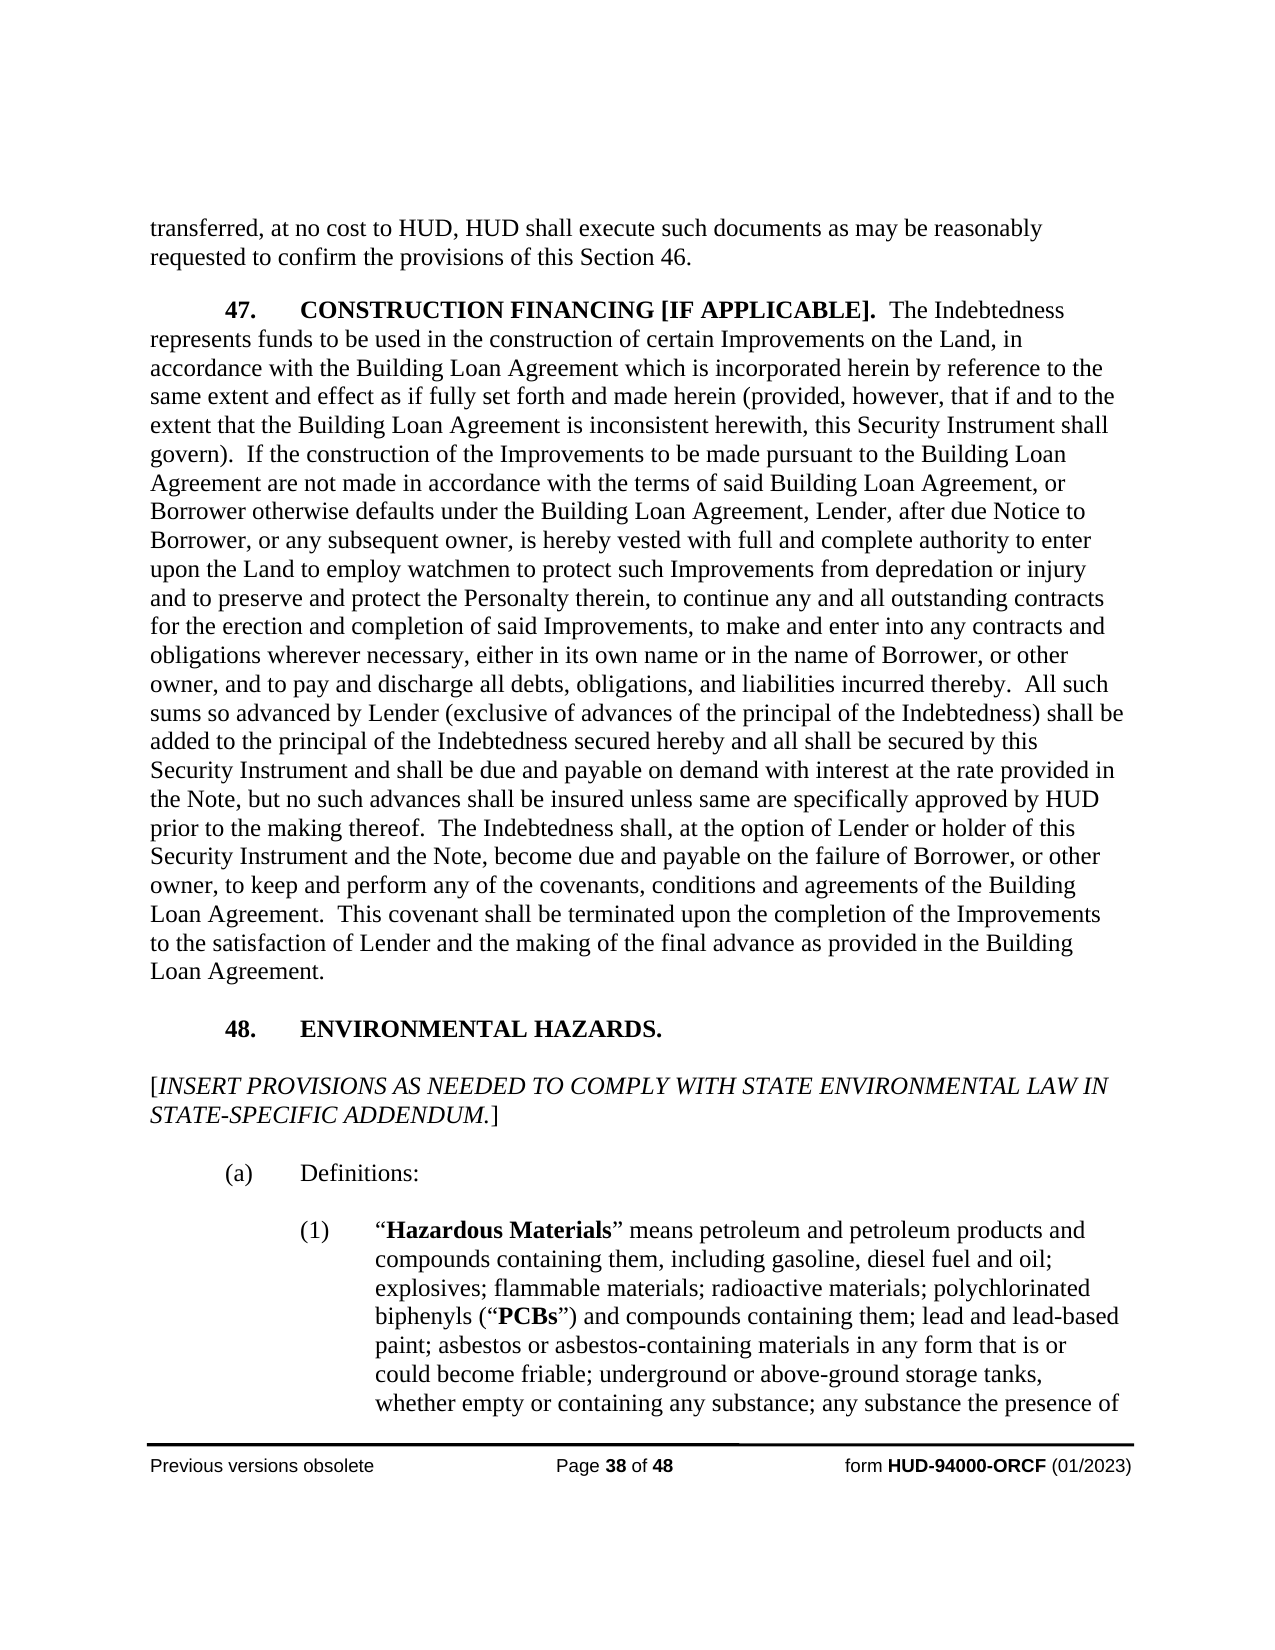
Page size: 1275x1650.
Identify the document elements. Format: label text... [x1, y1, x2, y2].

list ENVIRONMENTAL HAZARDS. [150, 1014, 1125, 1043]
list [150, 213, 1125, 271]
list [300, 1215, 1125, 1416]
list CONSTRUCTION FINANCING [IF APPLICABLE]. The Indebtedness represents funds to be used in the construction of certain Improvements on the Land, in accordance with the Building Loan Agreement which is incorporated herein by reference to the same extent and effect as if fully set forth and made herein (provided, however, that if and to the extent that the Building Loan Agreement is inconsistent herewith, this Security Instrument shall govern). If the construction of the Improvements to be made pursuant to the Building Loan Agreement are not made in accordance with the terms of said Building Loan Agreement, or Borrower otherwise defaults under the Building Loan Agreement, Lender, after due Notice to Borrower, or any subsequent owner, is hereby vested with full and complete authority to enter upon the Land to employ watchmen to protect such Improvements from depredation or injury and to preserve and protect the Personalty therein, to continue any and all outstanding contracts for the erection and completion of said Improvements, to make and enter into any contracts and obligations wherever necessary, either in its own name or in the name of Borrower, or other owner, and to pay and discharge all debts, obligations, and liabilities incurred thereby. All such sums so advanced by Lender (exclusive of advances of the principal of the Indebtedness) shall be added to the principal of the Indebtedness secured hereby and all shall be secured by this Security Instrument and shall be due and payable on demand with interest at the rate provided in the Note, but no such advances shall be insured unless same are specifically approved by HUD prior to the making thereof. The Indebtedness shall, at the option of Lender or holder of this Security Instrument and the Note, become due and payable on the failure of Borrower, or other owner, to keep and perform any of the covenants, conditions and agreements of the Building Loan Agreement. This covenant shall be terminated upon the completion of the Improvements to the satisfaction of Lender and the making of the final advance as provided in the Building Loan Agreement. [150, 295, 1125, 985]
list Definitions: [150, 1158, 1125, 1186]
text [INSERT PROVISIONS AS NEEDED TO COMPLY WITH STATE ENVIRONMENTAL LAW IN STATE-SPECIFIC ADDENDUM.] [150, 1071, 1125, 1129]
